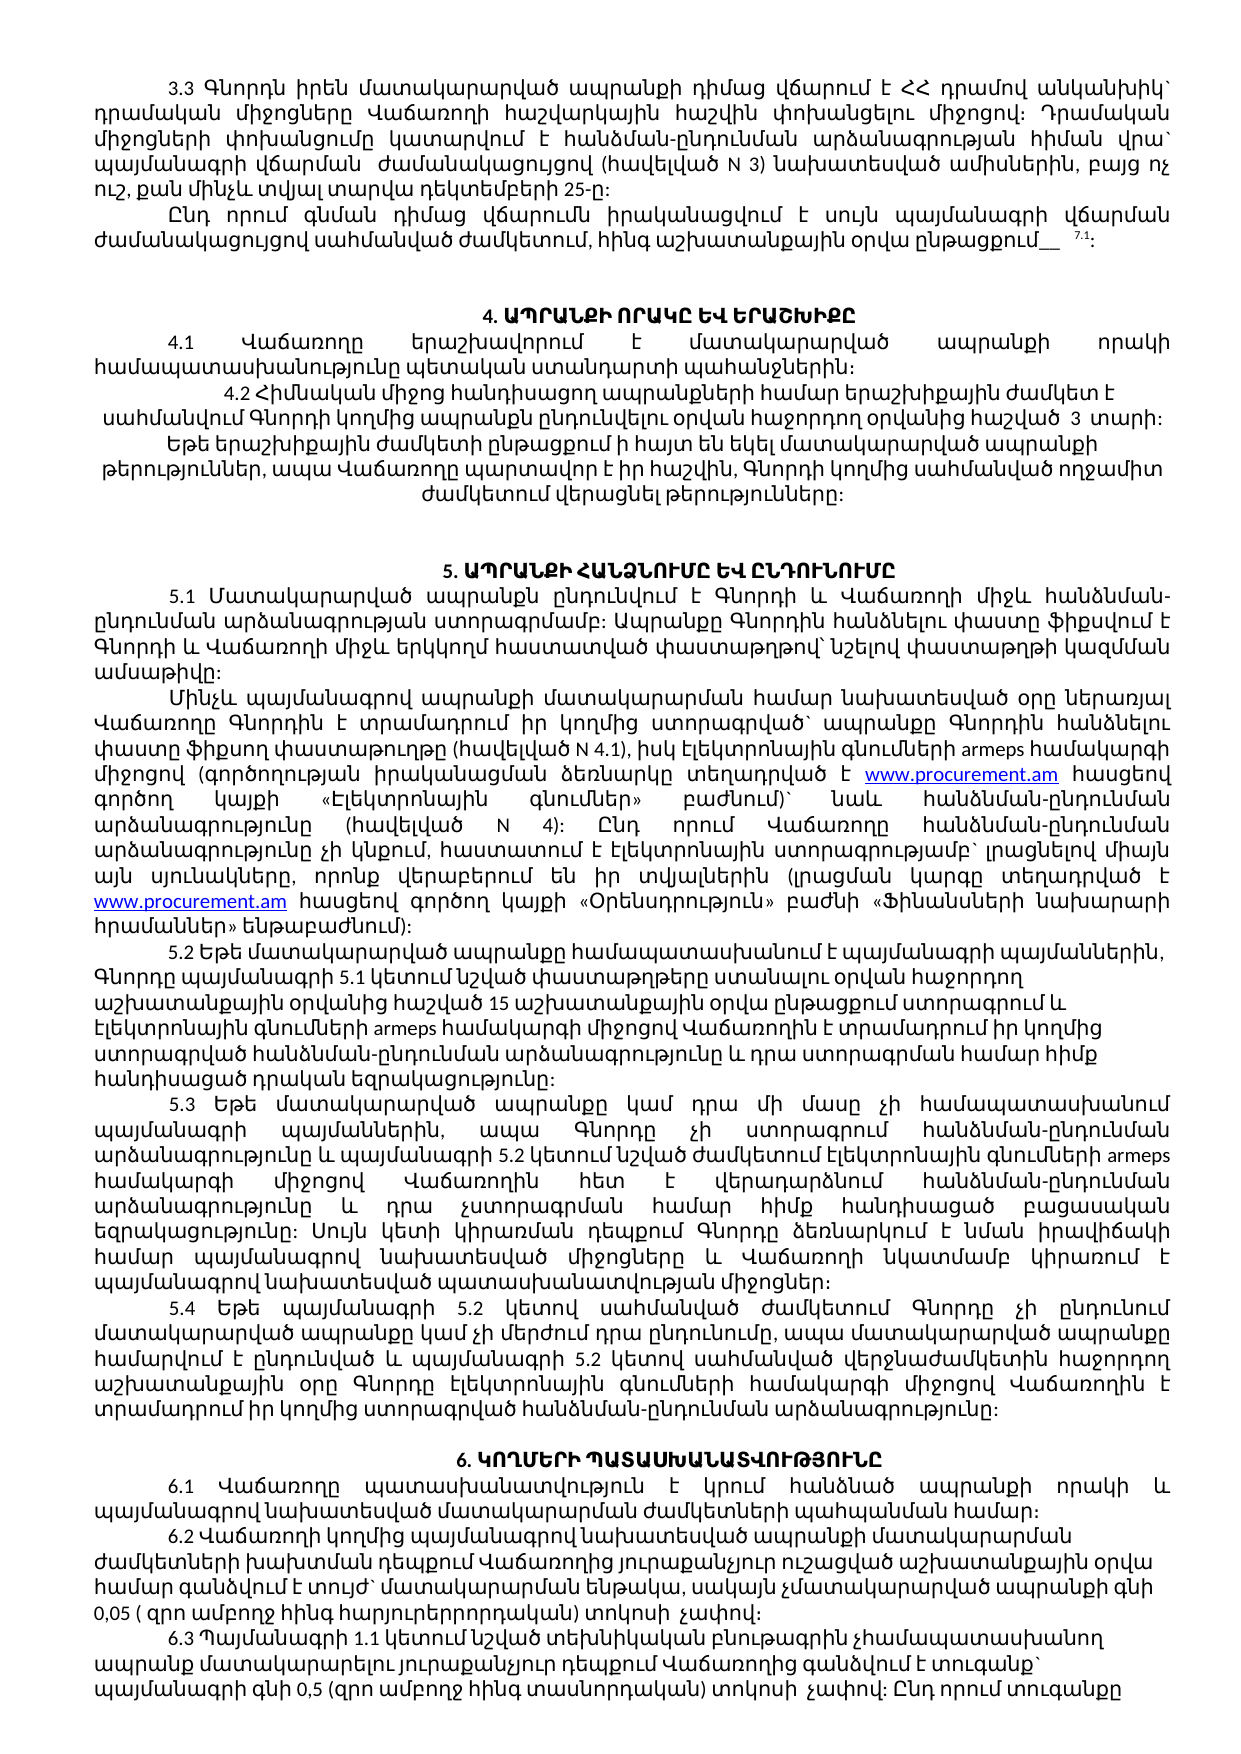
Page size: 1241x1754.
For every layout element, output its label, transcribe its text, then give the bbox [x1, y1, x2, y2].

text 4.2 Հիմնական միջոց հանդիսացող ապրանքների համար երաշխիքային ժամկետ է սահմանվում Գնորդի կողմից ապրանքն ընդունվելու օրվան հաջորդող օրվանից հաշված 3 տարի: Եթե երաշխիքային ժամկետի ընթացքում ի հայտ են եկել մատակարարված ապրանքի թերություններ, ապա Վաճառողը պարտավոր է իր հաշվին, Գնորդի կողմից սահմանված ողջամիտ ժամկետում վերացնել թերությունները: [844, 380, 1171, 507]
text 4.2 Հիմնական միջոց հանդիսացող ապրանքների համար երաշխիքային ժամկետ է սահմանվում Գնորդի կողմից ապրանքն ընդունվելու օրվան հաջորդող օրվանից հաշված 3 տարի: Եթե երաշխիքային ժամկետի ընթացքում ի հայտ են եկել մատակարարված ապրանքի թերություններ, ապա Վաճառողը պարտավոր է իր հաշվին, Գնորդի կողմից սահմանված ողջամիտ ժամկետում վերացնել թերությունները: [94, 380, 421, 507]
text 6.1 Վաճառողը պատասխանատվություն է կրում հանձնած ապրանքի որակի և պայմանագրով նախատեսված մատակարարման ժամկետների պահպանման համար։ [94, 1473, 1171, 1524]
text 4.1 Վաճառողը երաշխավորում է մատակարարված ապրանքի որակի համապատասխանությունը պետական ստանդարտի պահանջներին։ [94, 329, 1171, 380]
text 5.2 Եթե մատակարարված ապրանքը համապատասխանում է պայմանագրի պայմաններին, Գնորդը պայմանագրի 5.1 կետում նշված փաստաթղթերը ստանալու օրվան հաջորդող աշխատանքային օրվանից հաշված 15 աշխատանքային օրվա ընթացքում ստորագրում և էլեկտրոնային գնումների armeps համակարգի միջոցով Վաճառողին է տրամադրում իր կողմից ստորագրված հանձնման-ընդունման արձանագրությունը և դրա ստորագրման համար հիմք հանդիսացած դրական եզրակացությունը: [94, 939, 1171, 1092]
text 4. ԱՊՐԱՆՔԻ ՈՐԱԿԸ ԵՎ ԵՐԱՇԽԻՔԸ [94, 304, 1171, 329]
text 5.1 Մատակարարված ապրանքն ընդունվում է Գնորդի և Վաճառողի միջև հանձնման-ընդունման արձանագրության ստորագրմամբ: Ապրանքը Գնորդին հանձնելու փաստը ֆիքսվում է Գնորդի և Վաճառողի միջև երկկողմ հաստատված փաստաթղթով՝ նշելով փաստաթղթի կազմման ամսաթիվը: [94, 583, 1171, 685]
text Մինչև պայմանագրով ապրանքի մատակարարման համար նախատեսված օրը ներառյալ Վաճառողը Գնորդին է տրամադրում իր կողմից ստորագրված` ապրանքը Գնորդին հանձնելու փաստը ֆիքսող փաստաթուղթը (հավելված N 4.1), իսկ էլեկտրոնային գնումների armeps համակարգի միջոցով (գործողության իրականացման ձեռնարկը տեղադրված է www.procurement.am հասցեով գործող կայքի «Էլեկտրոնային գնումներ» բաժնում)` նաև հանձնման-ընդունման արձանագրությունը (հավելված N 4): Ընդ որում Վաճառողը հանձնման-ընդունման արձանագրությունը չի կնքում, հաստատում է էլեկտրոնային ստորագրությամբ` լրացնելով միայն այն սյունակները, որոնք վերաբերում են իր տվյալներին (լրացման կարգը տեղադրված է www.procurement.am հասցեով գործող կայքի «Օրենսդրություն» բաժնի «Ֆինանսների նախարարի հրամաններ» ենթաբաժնում): [94, 685, 1171, 939]
text 5.3 Եթե մատակարարված ապրանքը կամ դրա մի մասը չի համապատասխանում պայմանագրի պայմաններին, ապա Գնորդը չի ստորագրում հանձնման-ընդունման արձանագրությունը և պայմանագրի 5.2 կետում նշված ժամկետում էլեկտրոնային գնումների armeps համակարգի միջոցով Վաճառողին հետ է վերադարձնում հանձնման-ընդունման արձանագրությունը և դրա չստորագրման համար հիմք հանդիսացած բացասական եզրակացությունը: Սույն կետի կիրառման դեպքում Գնորդը ձեռնարկում է նման իրավիճակի համար պայմանագրով նախատեսված միջոցները և Վաճառողի նկատմամբ կիրառում է պայմանագրով նախատեսված պատասխանատվության միջոցներ։ [94, 1092, 1171, 1295]
text 5.4 Եթե պայմանագրի 5.2 կետով սահմանված ժամկետում Գնորդը չի ընդունում մատակարարված ապրանքը կամ չի մերժում դրա ընդունումը, ապա մատակարարված ապրանքը համարվում է ընդունված և պայմանագրի 5.2 կետով սահմանված վերջնաժամկետին հաջորդող աշխատանքային օրը Գնորդը էլեկտրոնային գնումների համակարգի միջոցով Վաճառողին է տրամադրում իր կողմից ստորագրված հանձնման-ընդունման արձանագրությունը: [94, 1295, 1171, 1422]
text Ընդ որում գնման դիմաց վճարումն իրականացվում է սույն պայմանագրի վճարման ժամանակացույցով սահմանված ժամկետում, հինգ աշխատանքային օրվա ընթացքում__ 7.1: [94, 202, 1171, 253]
text 6. ԿՈՂՄԵՐԻ ՊԱՏԱՍԽԱՆԱՏՎՈՒԹՅՈՒՆԸ [94, 1447, 1171, 1473]
text 6.2 Վաճառողի կողմից պայմանագրով նախատեսված ապրանքի մատակարարման ժամկետների խախտման դեպքում Վաճառողից յուրաքանչյուր ուշացված աշխատանքային օրվա համար գանձվում է տույժ` մատակարարման ենթակա, սակայն չմատակարարված ապրանքի գնի 0,05 ( զրո ամբողջ հինգ հարյուրերրորդական) տոկոսի չափով։ [94, 1524, 1171, 1625]
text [94, 1625, 1171, 1702]
text 3.3 Գնորդն իրեն մատակարարված ապրանքի դիմաց վճարում է ՀՀ դրամով անկանխիկ` դրամական միջոցները Վաճառողի հաշվարկային հաշվին փոխանցելու միջոցով։ Դրամական միջոցների փոխանցումը կատարվում է հանձման-ընդունման արձանագրության հիման վրա` պայմանագրի վճարման ժամանակացույցով (հավելված N 3) նախատեսված ամիսներին, բայց ոչ ուշ, քան մինչև տվյալ տարվա դեկտեմբերի 25-ը: [94, 75, 1171, 202]
text 5. ԱՊՐԱՆՔԻ ՀԱՆՁՆՈՒՄԸ ԵՎ ԸՆԴՈՒՆՈՒՄԸ [94, 558, 1171, 583]
